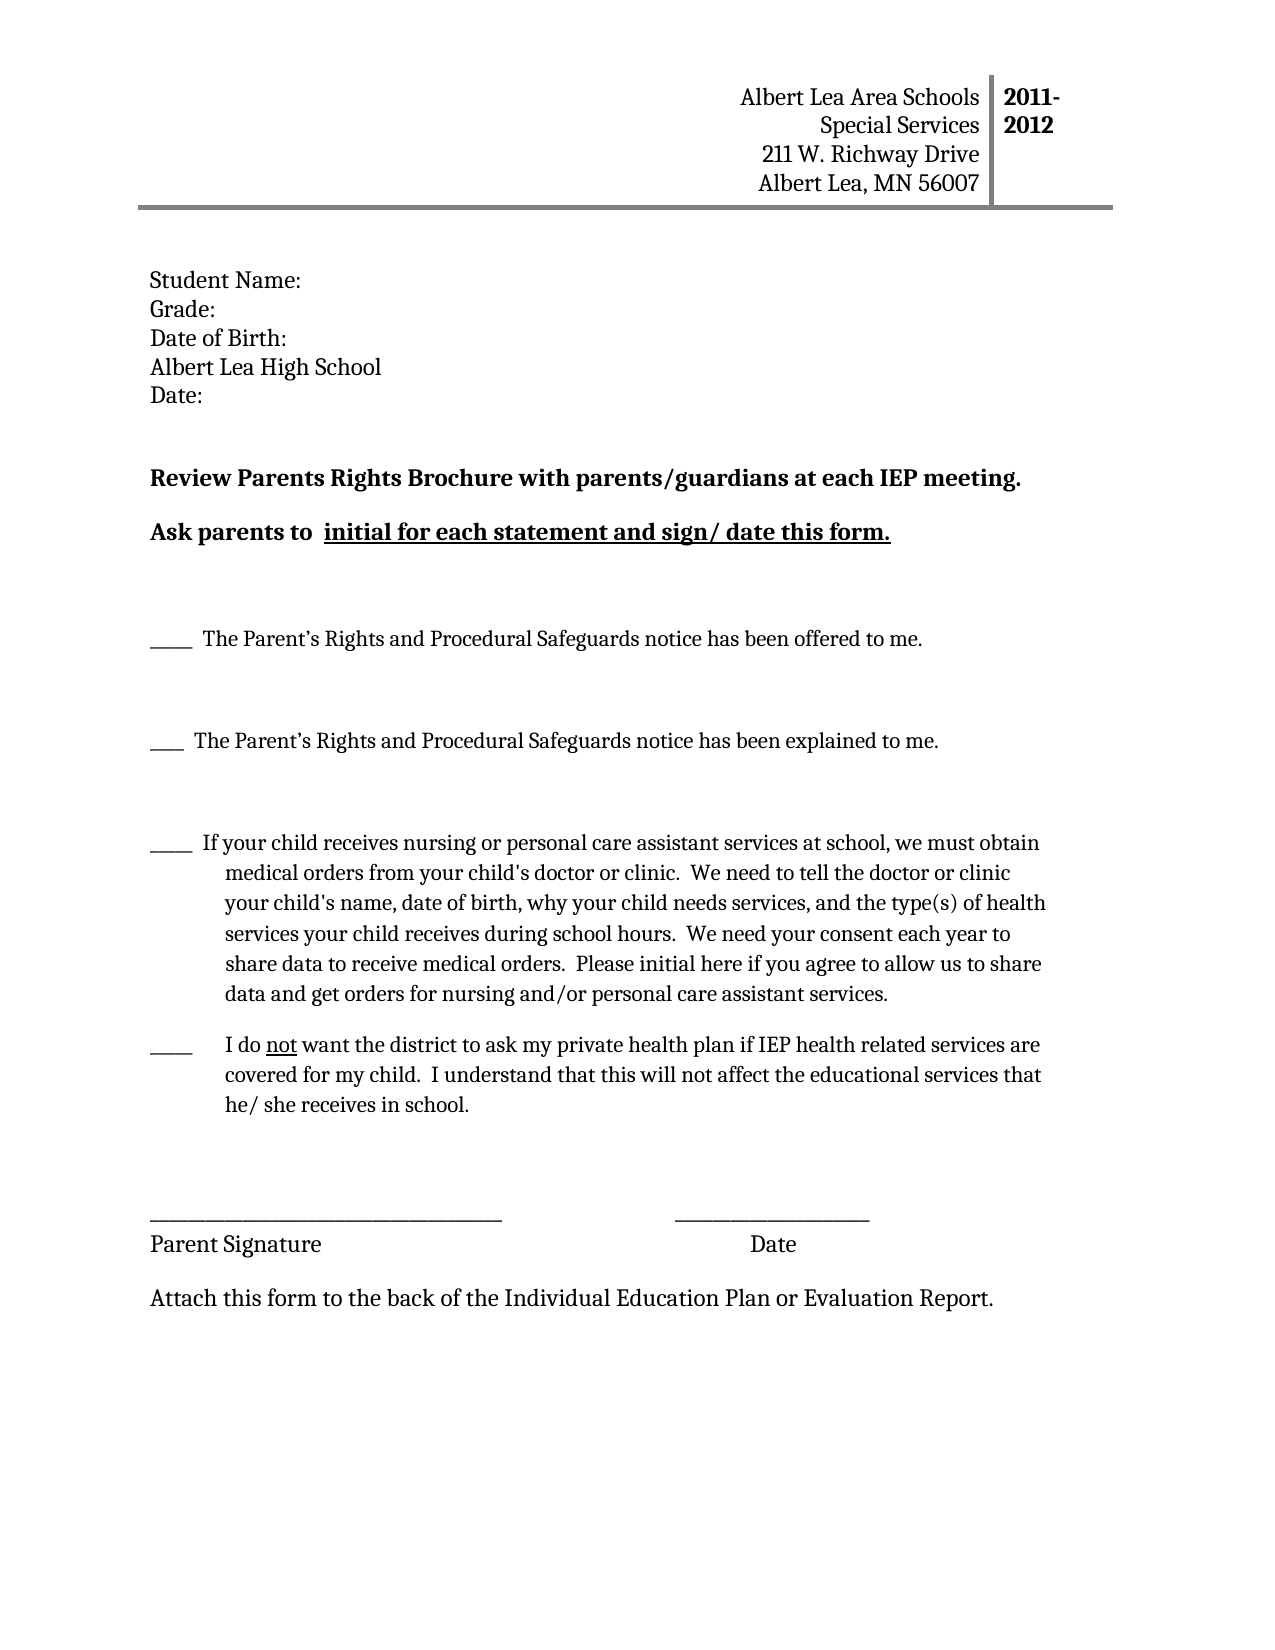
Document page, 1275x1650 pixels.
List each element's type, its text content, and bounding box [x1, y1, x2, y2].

text Ask parents to initial for each statement and sign/ date this form. [150, 518, 1125, 547]
text Student Name: [150, 266, 1125, 295]
text ______________________________________ _____________________ Parent Signature Date [150, 1197, 1125, 1259]
text Date: [150, 381, 1125, 410]
text Date of Birth: [150, 324, 1125, 353]
text _____ If your child receives nursing or personal care assistant services at school, we must obtain medical orders from your child's doctor or clinic. We need to tell the doctor or clinic your child's name, date of birth, why your child needs services, and the type(s) of health services your child receives during school hours. We need your consent each year to share data to receive medical orders. Please initial here if you agree to allow us to share data and get orders for nursing and/or personal care assistant services. [150, 830, 1125, 1007]
text Albert Lea High School [150, 353, 1125, 381]
text ____ The Parent’s Rights and Procedural Safeguards notice has been explained to me. [150, 728, 1125, 754]
text _____ The Parent’s Rights and Procedural Safeguards notice has been offered to me. [150, 626, 1125, 652]
text Grade: [150, 295, 1125, 324]
text Review Parents Rights Brochure with parents/guardians at each IEP meeting. [150, 464, 1125, 493]
text Attach this form to the back of the Individual Education Plan or Evaluation Report. [150, 1284, 1125, 1313]
text _____ I do not want the district to ask my private health plan if IEP health related services are covered for my child. I understand that this will not affect the educational services that he/ she receives in school. [150, 1032, 1125, 1119]
